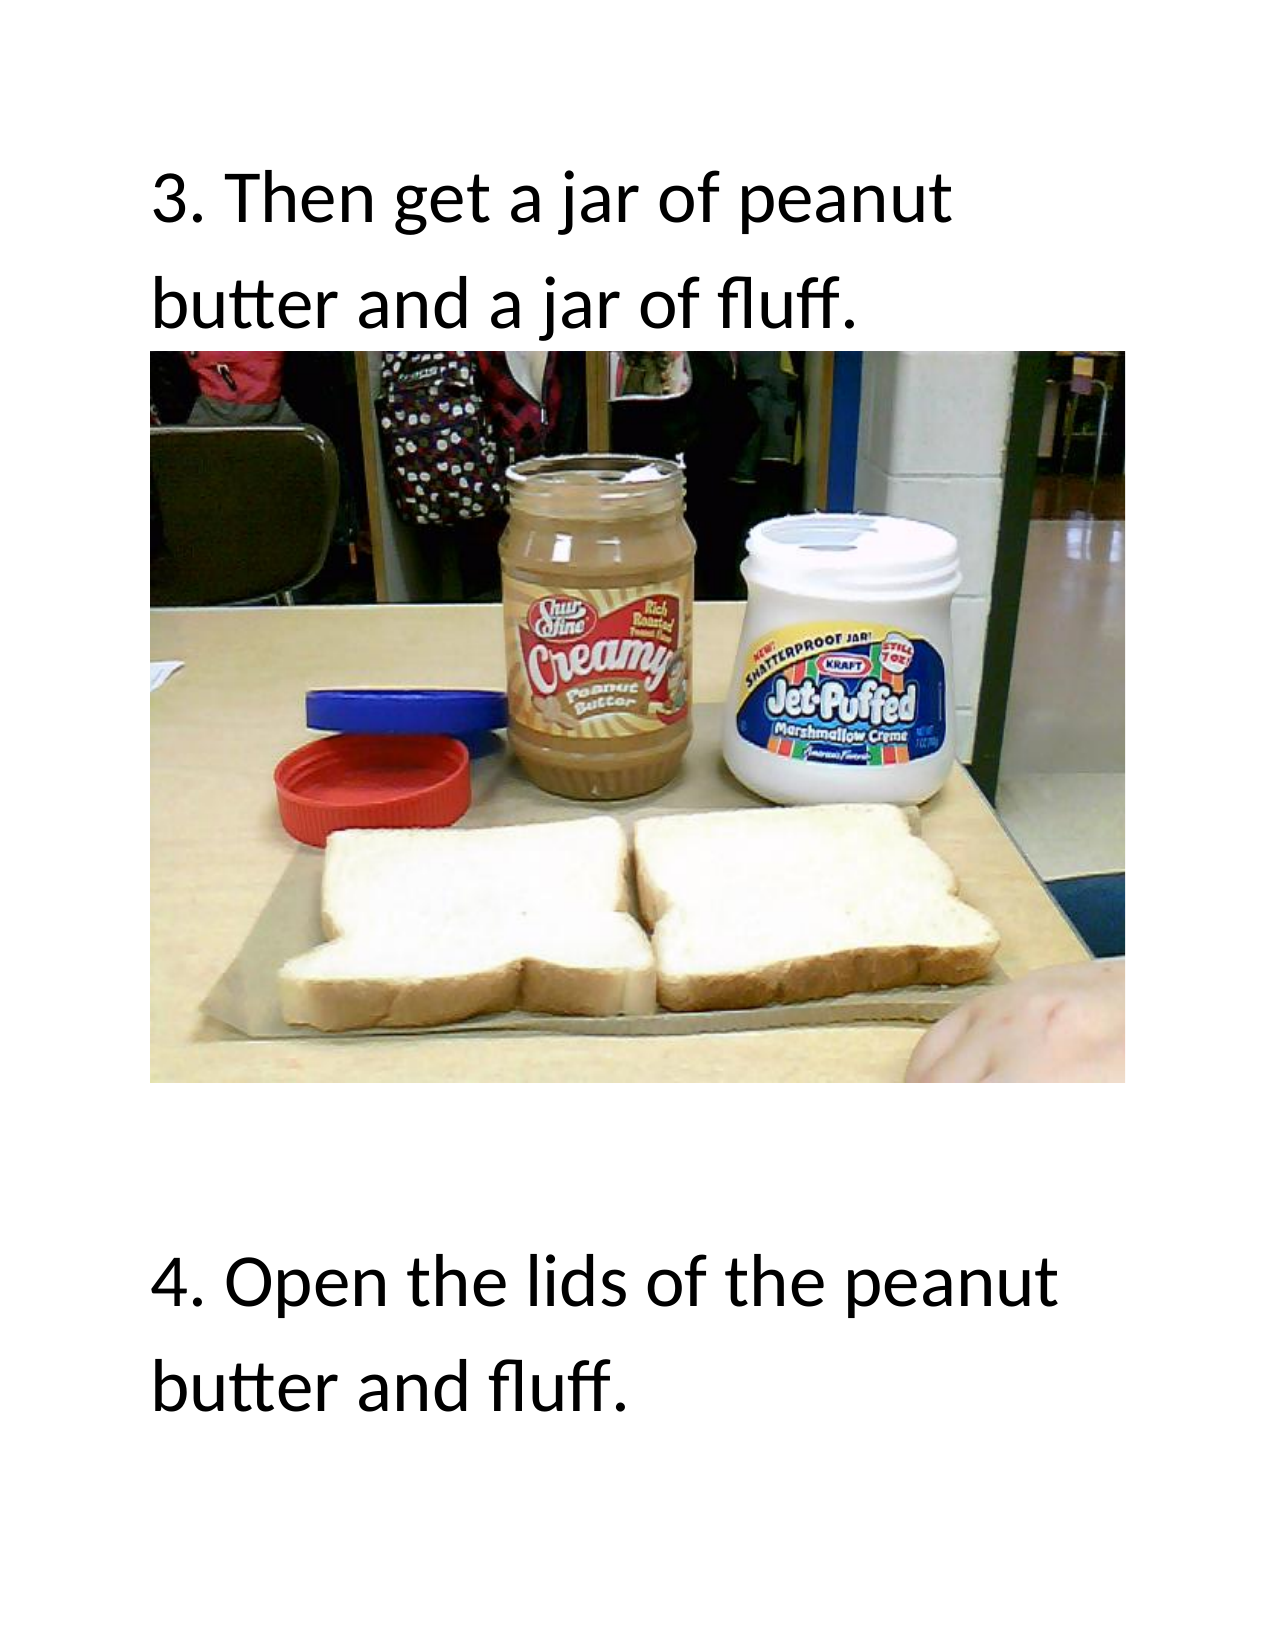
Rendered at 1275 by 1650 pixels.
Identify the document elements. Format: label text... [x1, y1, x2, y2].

text 4. Open the lids of the peanut butter and fluff. [150, 1233, 1125, 1430]
text 3. Then get a jar of peanut butter and a jar of fluff. [150, 150, 1125, 351]
picture [150, 351, 1125, 1083]
